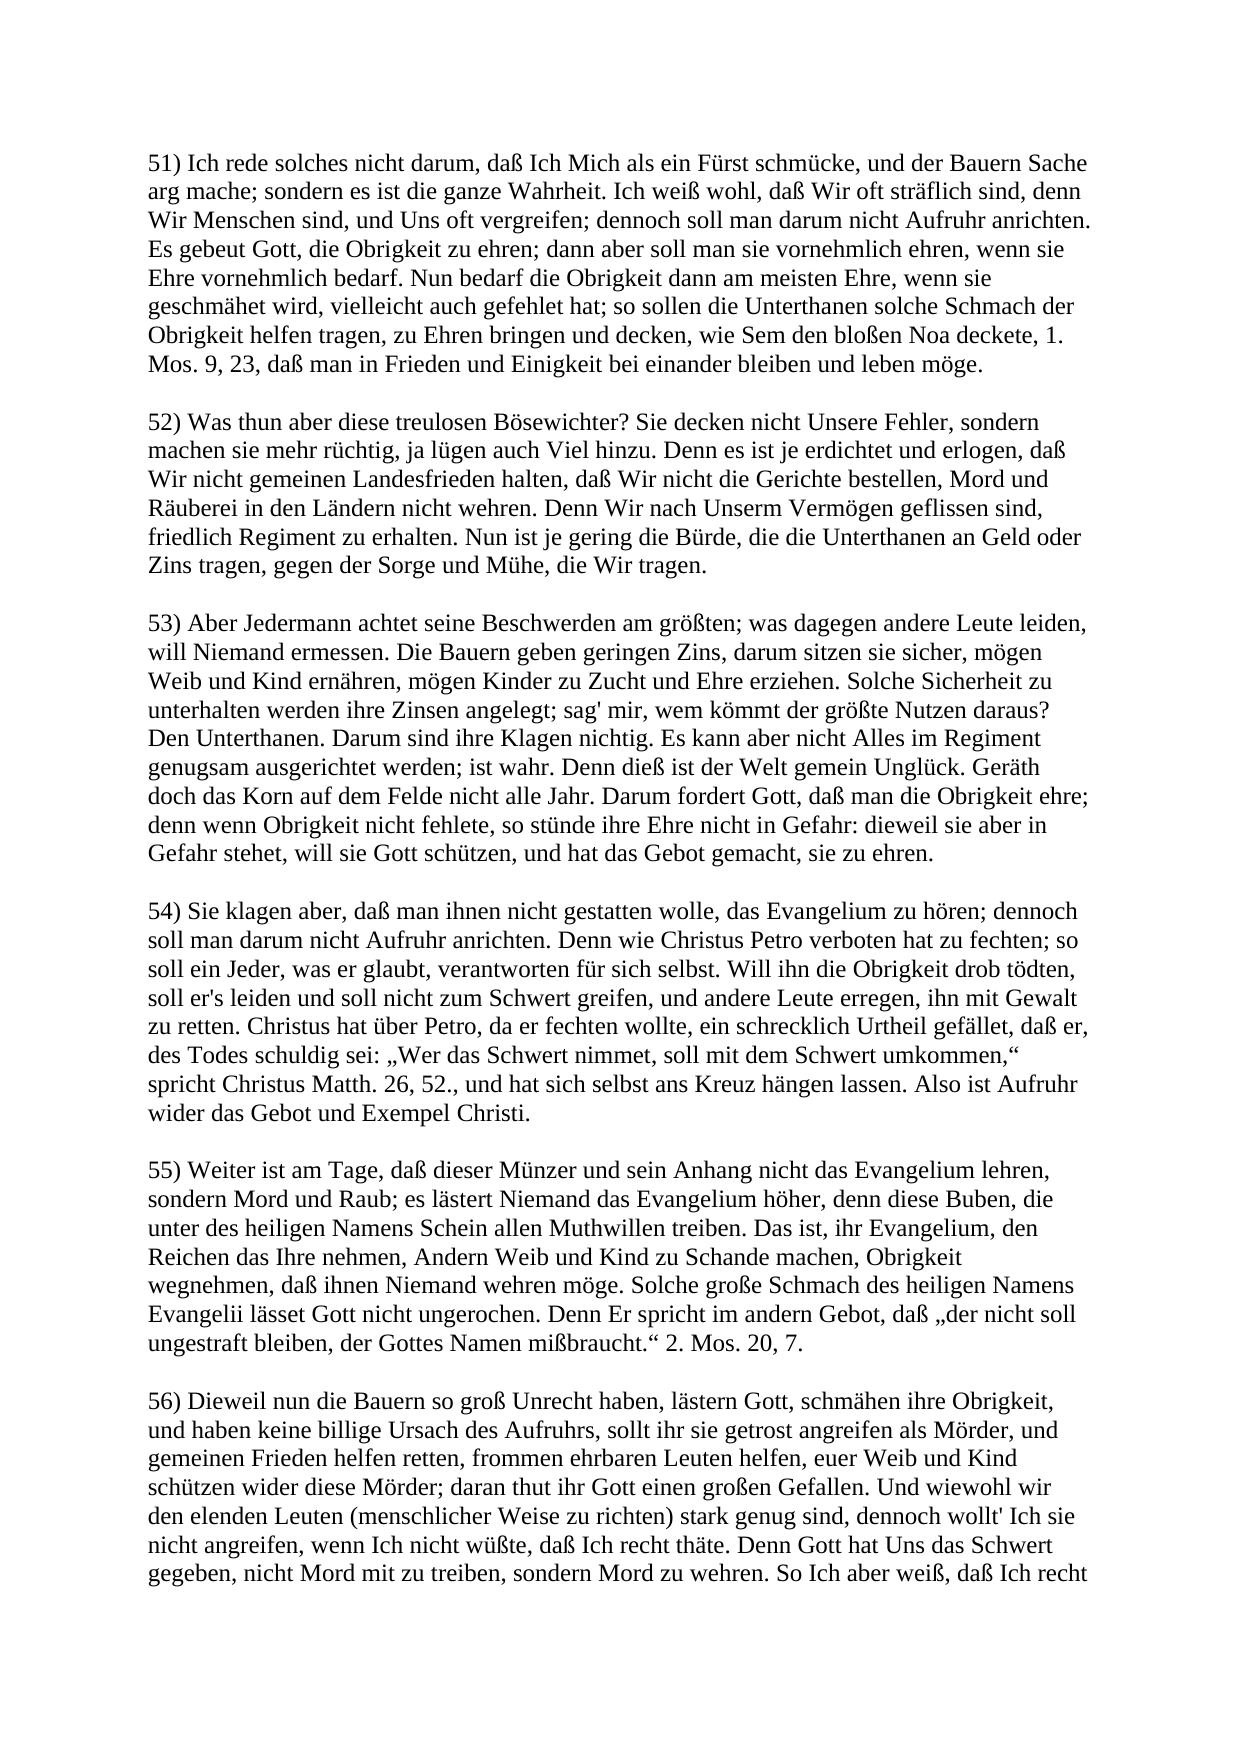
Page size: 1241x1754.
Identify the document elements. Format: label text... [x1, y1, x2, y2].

text 53) Aber Jedermann achtet seine Beschwerden am größten; was dagegen andere Leute leiden, will Niemand ermessen. Die Bauern geben geringen Zins, darum sitzen sie sicher, mögen Weib und Kind ernähren, mögen Kinder zu Zucht und Ehre erziehen. Solche Sicherheit zu unterhalten werden ihre Zinsen angelegt; sag' mir, wem kömmt der größte Nutzen daraus? Den Unterthanen. Darum sind ihre Klagen nichtig. Es kann aber nicht Alles im Regiment genugsam ausgerichtet werden; ist wahr. Denn dieß ist der Welt gemein Unglück. Geräth doch das Korn auf dem Felde nicht alle Jahr. Darum fordert Gott, daß man die Obrigkeit ehre; denn wenn Obrigkeit nicht fehlete, so stünde ihre Ehre nicht in Gefahr: dieweil sie aber in Gefahr stehet, will sie Gott schützen, und hat das Gebot gemacht, sie zu ehren. [148, 608, 1093, 867]
text 51) Ich rede solches nicht darum, daß Ich Mich als ein Fürst schmücke, und der Bauern Sache arg mache; sondern es ist die ganze Wahrheit. Ich weiß wohl, daß Wir oft sträflich sind, denn Wir Menschen sind, und Uns oft vergreifen; dennoch soll man darum nicht Aufruhr anrichten. Es gebeut Gott, die Obrigkeit zu ehren; dann aber soll man sie vornehmlich ehren, wenn sie Ehre vornehmlich bedarf. Nun bedarf die Obrigkeit dann am meisten Ehre, wenn sie geschmähet wird, vielleicht auch gefehlet hat; so sollen die Unterthanen solche Schmach der Obrigkeit helfen tragen, zu Ehren bringen und decken, wie Sem den bloßen Noa deckete, 1. Mos. 9, 23, daß man in Frieden und Einigkeit bei einander bleiben und leben möge. [148, 148, 1093, 378]
text 54) Sie klagen aber, daß man ihnen nicht gestatten wolle, das Evangelium zu hören; dennoch soll man darum nicht Aufruhr anrichten. Denn wie Christus Petro verboten hat zu fechten; so soll ein Jeder, was er glaubt, verantworten für sich selbst. Will ihn die Obrigkeit drob tödten, soll er's leiden und soll nicht zum Schwert greifen, und andere Leute erregen, ihn mit Gewalt zu retten. Christus hat über Petro, da er fechten wollte, ein schrecklich Urtheil gefället, daß er, des Todes schuldig sei: „Wer das Schwert nimmet, soll mit dem Schwert umkommen,“ spricht Christus Matth. 26, 52., und hat sich selbst ans Kreuz hängen lassen. Also ist Aufruhr wider das Gebot und Exempel Christi. [148, 896, 1093, 1126]
text 52) Was thun aber diese treulosen Bösewichter? Sie decken nicht Unsere Fehler, sondern machen sie mehr rüchtig, ja lügen auch Viel hinzu. Denn es ist je erdichtet und erlogen, daß Wir nicht gemeinen Landesfrieden halten, daß Wir nicht die Gerichte bestellen, Mord und Räuberei in den Ländern nicht wehren. Denn Wir nach Unserm Vermögen geflissen sind, friedlich Regiment zu erhalten. Nun ist je gering die Bürde, die die Unterthanen an Geld oder Zins tragen, gegen der Sorge und Mühe, die Wir tragen. [148, 407, 1093, 579]
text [148, 1386, 1093, 1587]
text 55) Weiter ist am Tage, daß dieser Münzer und sein Anhang nicht das Evangelium lehren, sondern Mord und Raub; es lästert Niemand das Evangelium höher, denn diese Buben, die unter des heiligen Namens Schein allen Muthwillen treiben. Das ist, ihr Evangelium, den Reichen das Ihre nehmen, Andern Weib und Kind zu Schande machen, Obrigkeit wegnehmen, daß ihnen Niemand wehren möge. Solche große Schmach des heiligen Namens Evangelii lässet Gott nicht ungerochen. Denn Er spricht im andern Gebot, daß „der nicht soll ungestraft bleiben, der Gottes Namen mißbraucht.“ 2. Mos. 20, 7. [148, 1156, 1093, 1357]
